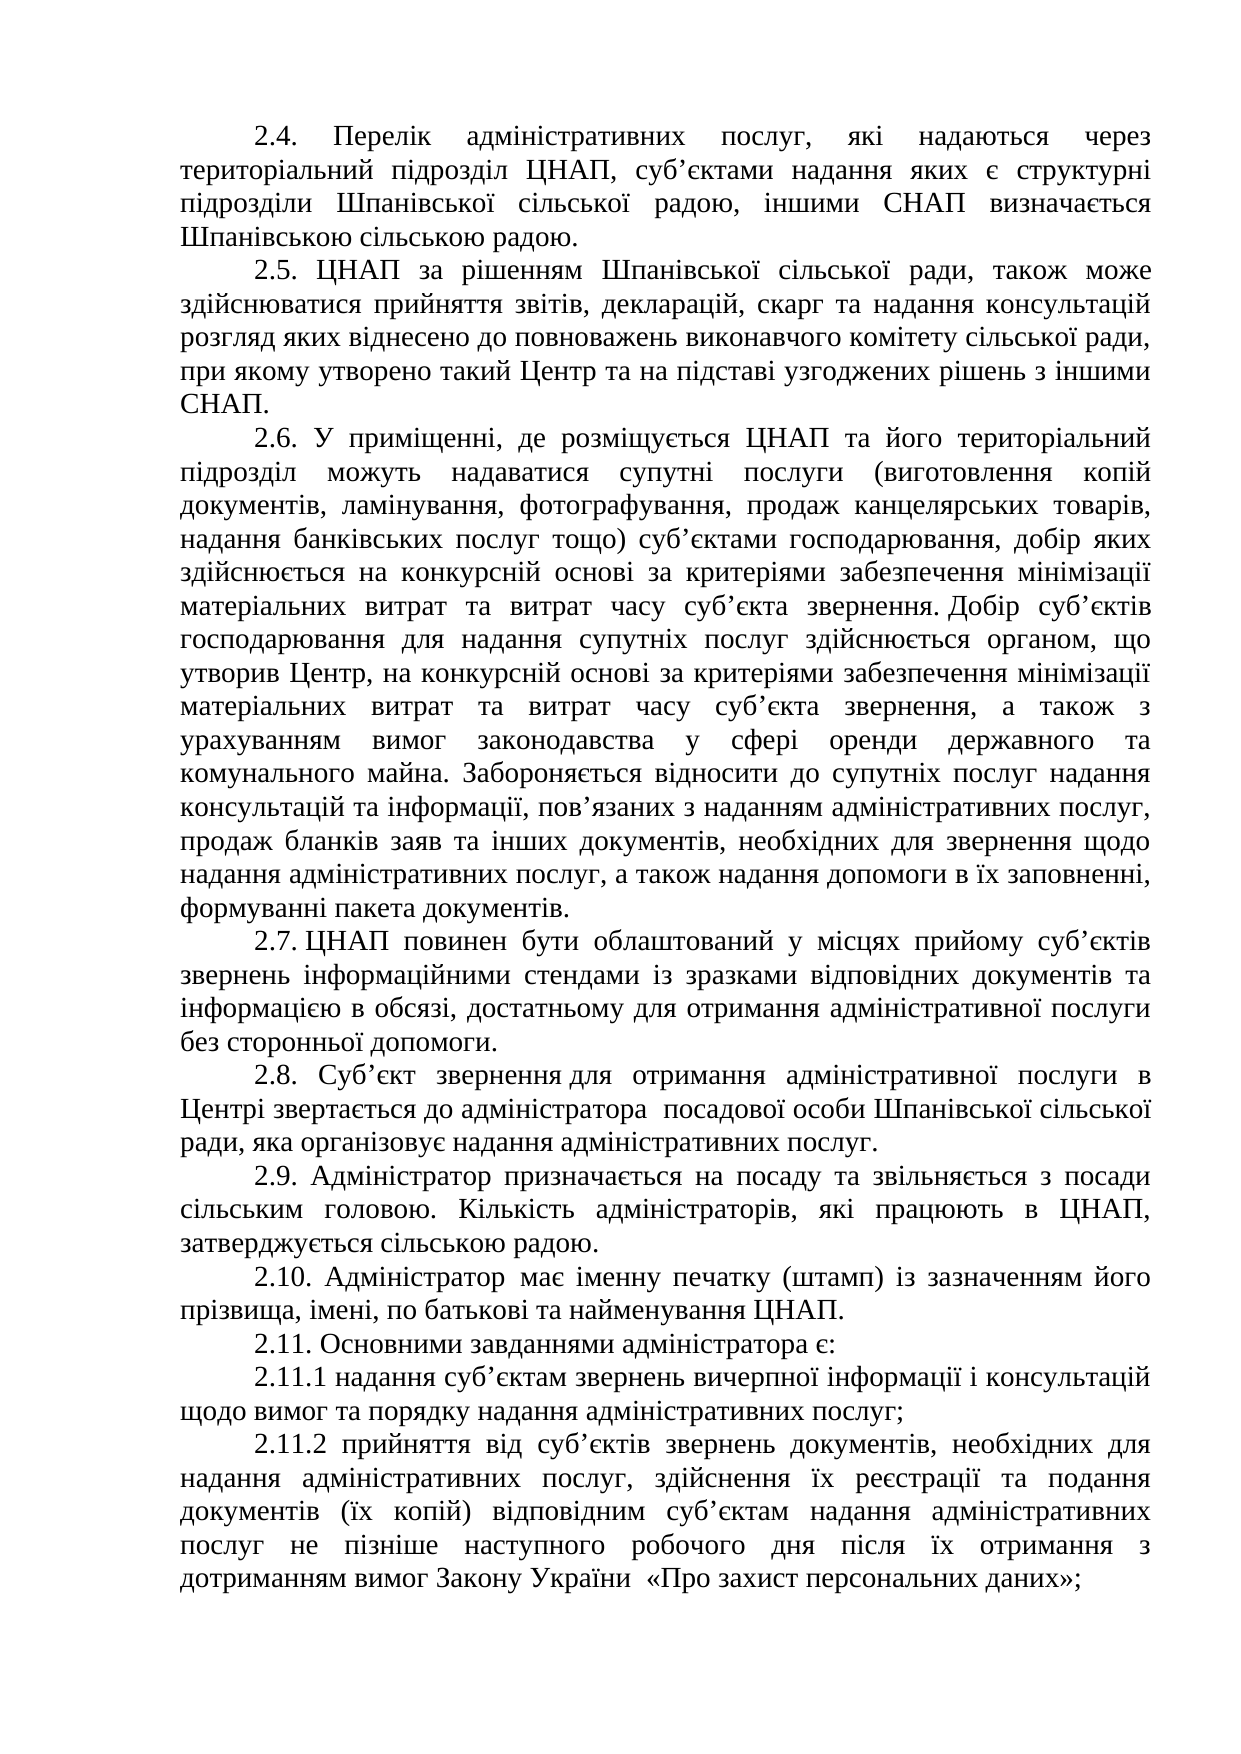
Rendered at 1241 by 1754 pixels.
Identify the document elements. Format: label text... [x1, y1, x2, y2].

text 2.4. Перелік адміністративних послуг, які надаються через територіальний підрозділ ЦНАП, суб’єктами надання яких є структурні підрозділи Шпанівської сільської радою, іншими СНАП визначається Шпанівською сільською радою. [180, 118, 1152, 252]
text 2.7. ЦНАП повинен бути облаштований у місцях прийому суб’єктів звернень інформаційними стендами із зразками відповідних документів та інформацією в обсязі, достатньому для отримання адміністративної послуги без сторонньої допомоги. [180, 923, 1152, 1057]
text 2.11.1 надання суб’єктам звернень вичерпної інформації і консультацій щодо вимог та порядку надання адміністративних послуг; [180, 1359, 1152, 1426]
text 2.6. У приміщенні, де розміщується ЦНАП та його територіальний підрозділ можуть надаватися супутні послуги (виготовлення копій документів, ламінування, фотографування, продаж канцелярських товарів, надання банківських послуг тощо) суб’єктами господарювання, добір яких здійснюється на конкурсній основі за критеріями забезпечення мінімізації матеріальних витрат та витрат часу суб’єкта звернення. Добір суб’єктів господарювання для надання супутніх послуг здійснюється органом, що утворив Центр, на конкурсній основі за критеріями забезпечення мінімізації матеріальних витрат та витрат часу суб’єкта звернення, а також з урахуванням вимог законодавства у сфері оренди державного та комунального майна. Забороняється відносити до супутніх послуг надання консультацій та інформації, пов’язаних з наданням адміністративних послуг, продаж бланків заяв та інших документів, необхідних для звернення щодо надання адміністративних послуг, а також надання допомоги в їх заповненні, формуванні пакета документів. [180, 420, 1152, 923]
text 2.9. Адміністратор призначається на посаду та звільняється з посади сільським головою. Кількість адміністраторів, які працюють в ЦНАП, затверджується сільською радою. [180, 1158, 1152, 1259]
text 2.8. Суб’єкт звернення для отримання адміністративної послуги в Центрі звертається до адміністратора посадової особи Шпанівської сільської ради, яка організовує надання адміністративних послуг. [180, 1057, 1152, 1158]
text 2.11. Основними завданнями адміністратора є: [180, 1326, 1152, 1359]
text 2.5. ЦНАП за рішенням Шпанівської сільської ради, також може здійснюватися прийняття звітів, декларацій, скарг та надання консультацій розгляд яких віднесено до повноважень виконавчого комітету сільської ради, при якому утворено такий Центр та на підставі узгоджених рішень з іншими СНАП. [180, 252, 1152, 420]
text 2.10. Адміністратор має іменну печатку (штамп) із зазначенням його прізвища, імені, по батькові та найменування ЦНАП. [180, 1259, 1152, 1326]
text 2.11.2 прийняття від суб’єктів звернень документів, необхідних для надання адміністративних послуг, здійснення їх реєстрації та подання документів (їх копій) відповідним суб’єктам надання адміністративних послуг не пізніше наступного робочого дня після їх отримання з дотриманням вимог Закону України «Про захист персональних даних»; [180, 1426, 1152, 1594]
